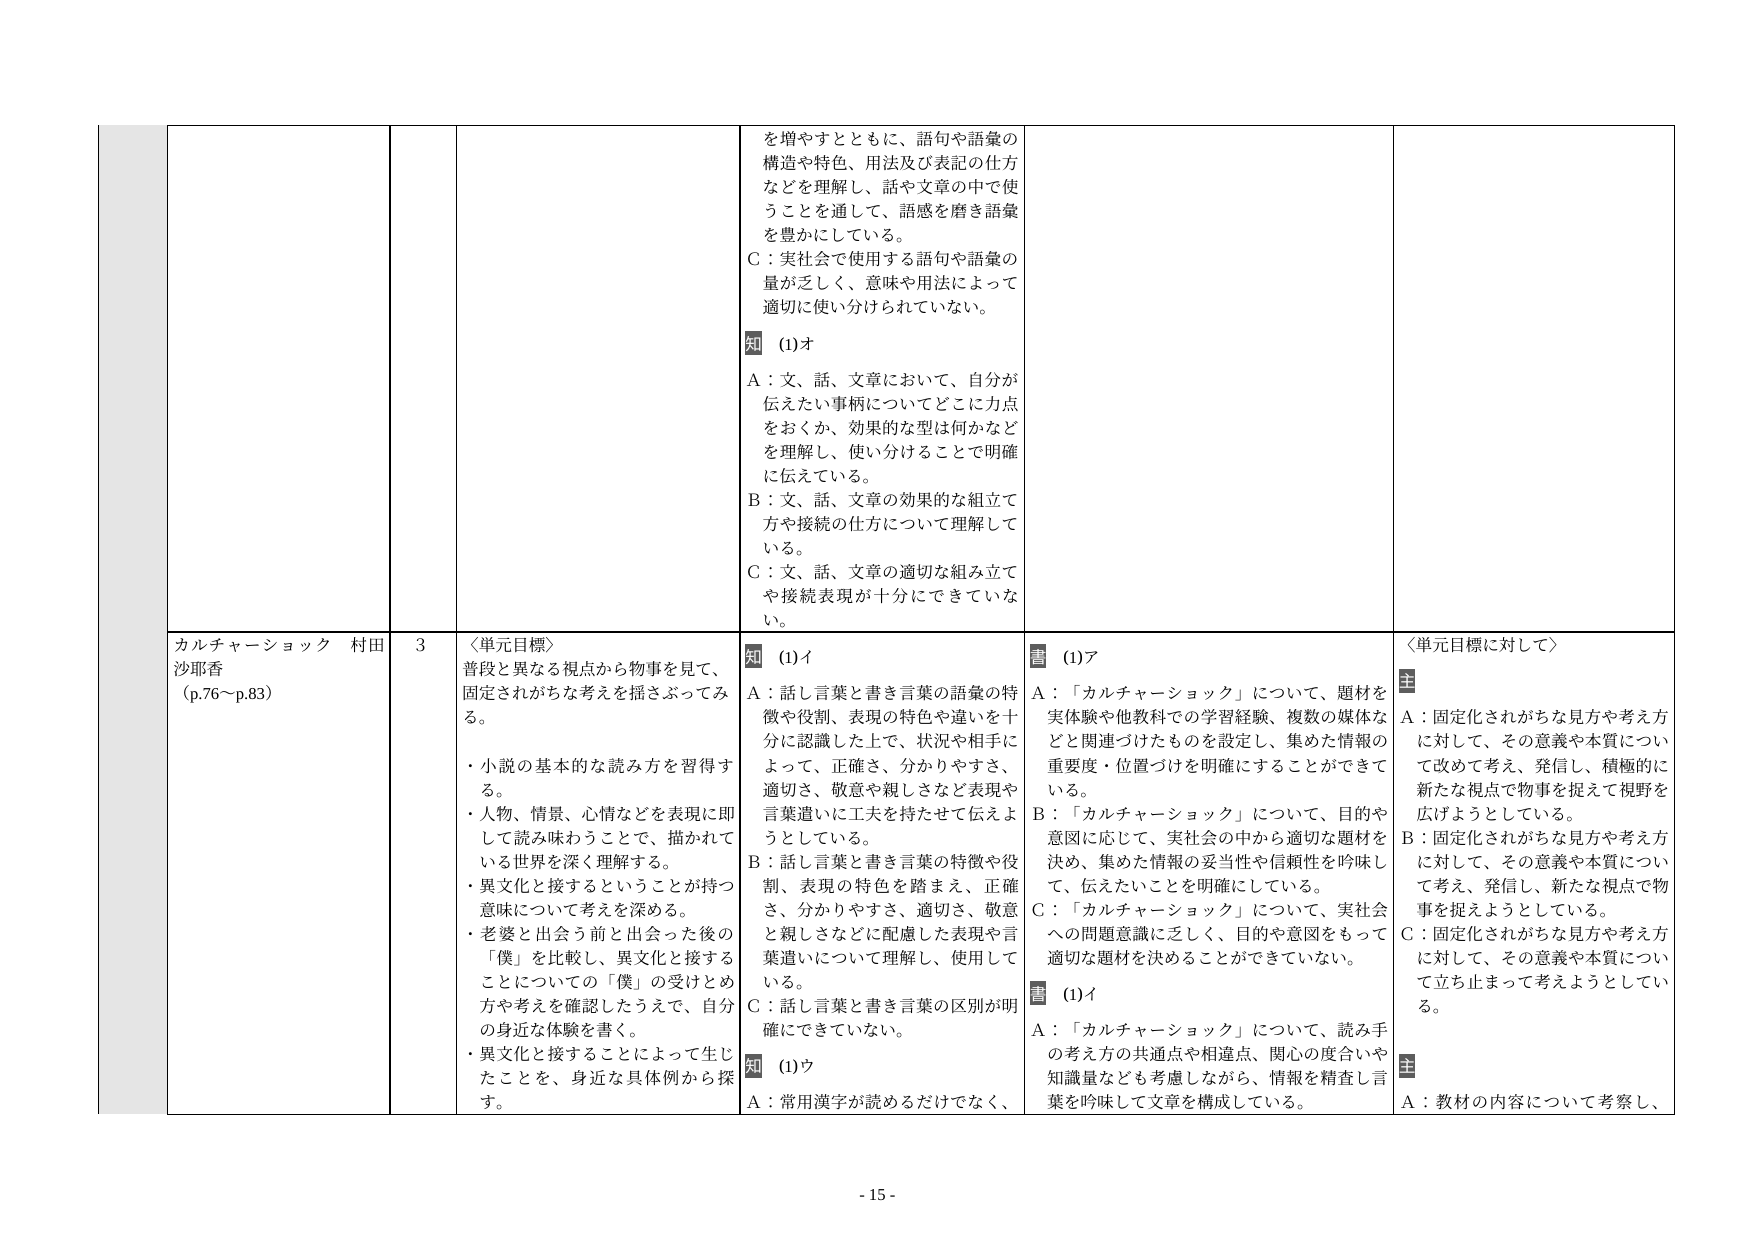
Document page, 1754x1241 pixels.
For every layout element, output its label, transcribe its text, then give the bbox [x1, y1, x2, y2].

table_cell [168, 633, 389, 1114]
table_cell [1025, 126, 1393, 631]
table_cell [457, 633, 739, 1114]
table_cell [1025, 633, 1393, 1114]
table_cell ３ [391, 633, 456, 1114]
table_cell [457, 126, 739, 631]
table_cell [168, 126, 389, 631]
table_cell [1394, 633, 1674, 1114]
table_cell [741, 126, 1024, 631]
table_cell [741, 633, 1024, 1114]
table_cell ２ [391, 126, 456, 631]
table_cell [1394, 126, 1674, 631]
